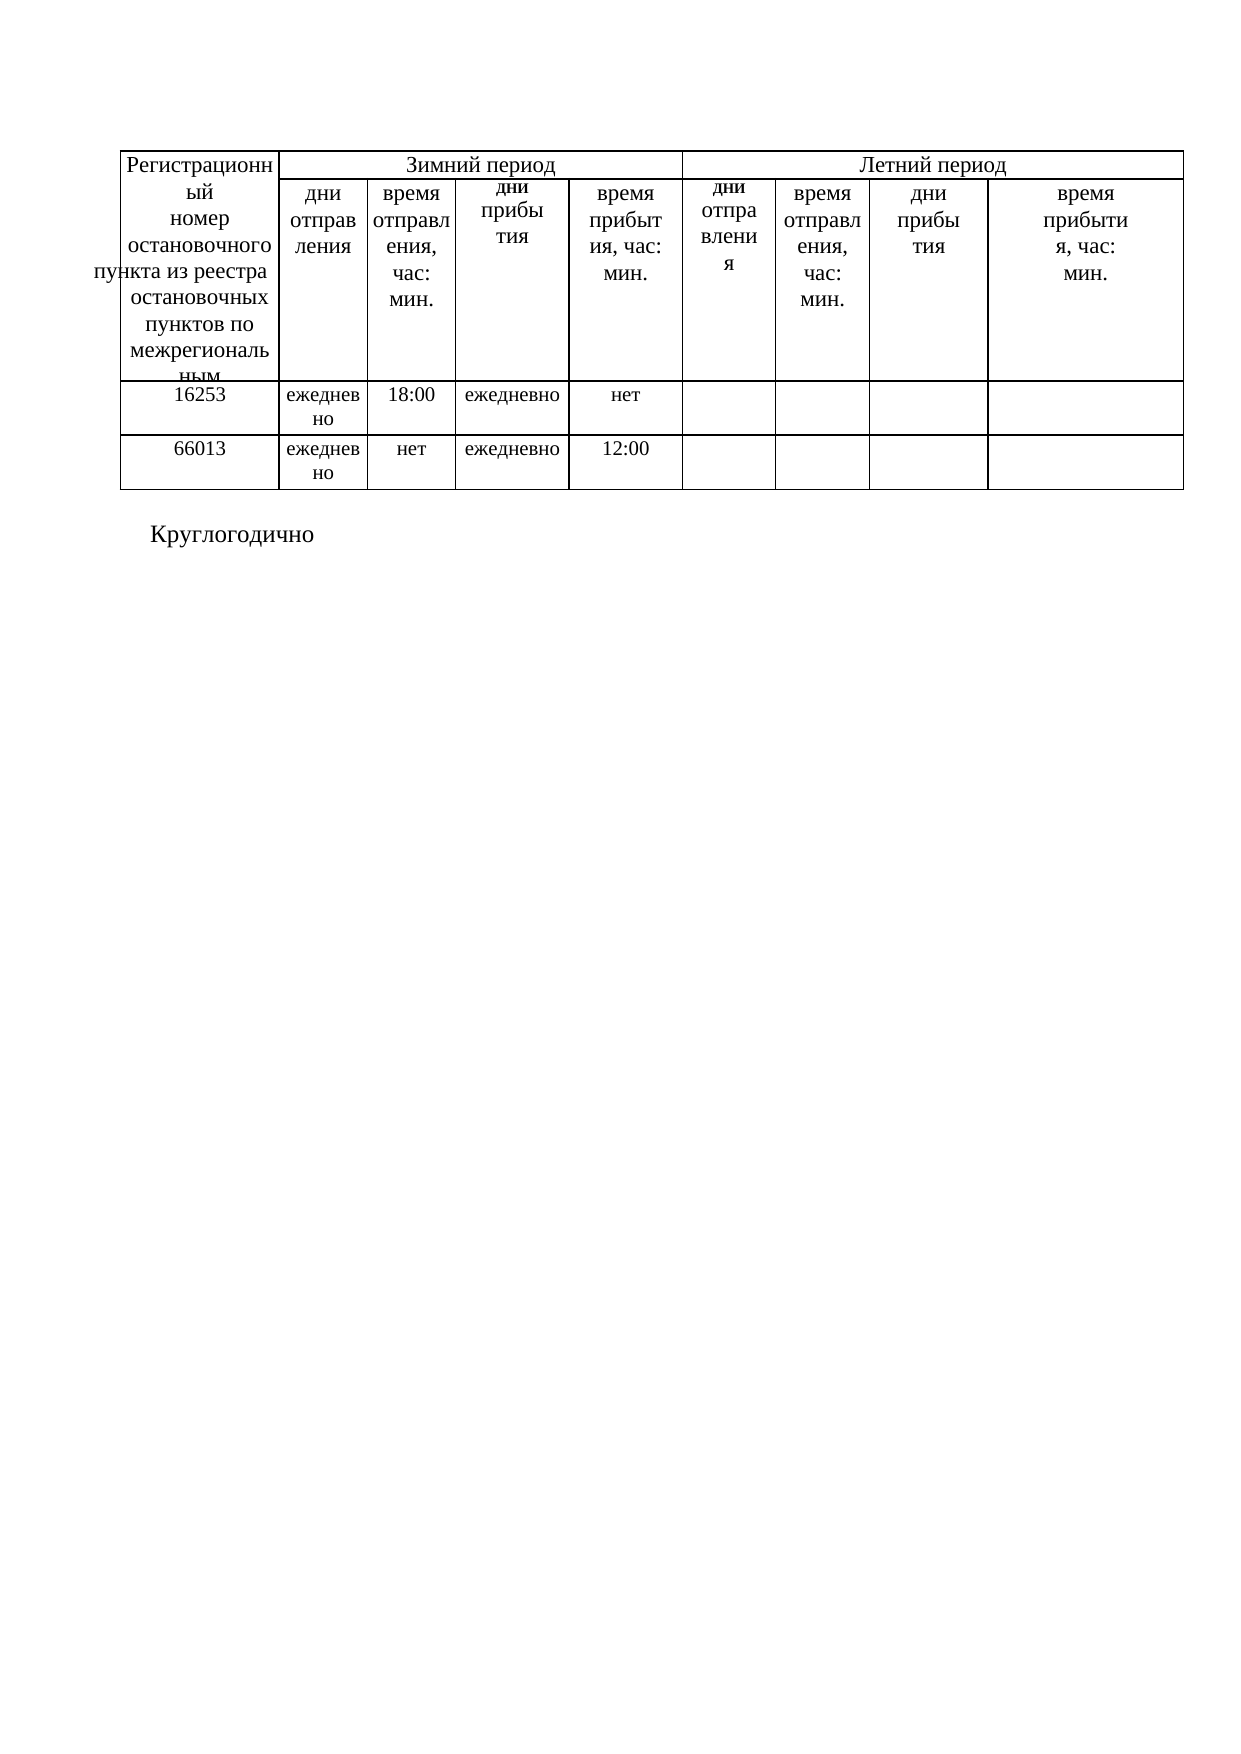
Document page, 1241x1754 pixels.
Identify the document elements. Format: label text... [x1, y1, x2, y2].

table_cell ежедневно [280, 382, 367, 434]
text Круглогодично [150, 519, 1090, 548]
table_cell ДНИ прибы тия [456, 180, 568, 380]
table_cell время прибыт ия, час: мин. [570, 180, 682, 380]
table_cell дни отправ ления [280, 180, 367, 380]
table_cell ежедневно [456, 436, 568, 489]
table_cell 18:00 [368, 382, 455, 434]
table_cell [776, 382, 869, 434]
table_cell нет [368, 436, 455, 489]
table_cell время отправл ения, час: мин. [776, 180, 869, 380]
table_cell [870, 382, 987, 434]
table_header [121, 152, 278, 380]
table_cell 16253 [121, 382, 278, 434]
table_cell время отправл ения, час: мин. [368, 180, 455, 380]
table_cell ДНИ отпра влени я [683, 180, 775, 380]
table_cell 12:00 [570, 436, 682, 489]
table_cell [989, 382, 1183, 434]
table_cell [989, 436, 1183, 489]
table_cell 66013 [121, 436, 278, 489]
table_cell ежедневно [280, 436, 367, 489]
table_cell [683, 436, 775, 489]
table_cell время прибыти я, час: мин. [989, 180, 1183, 380]
table_cell [776, 436, 869, 489]
table_header Летний период [683, 152, 1183, 178]
table_cell [683, 382, 775, 434]
table_cell ежедневно [456, 382, 568, 434]
table_cell нет [570, 382, 682, 434]
table_cell [870, 436, 987, 489]
table_header Зимний период [280, 152, 682, 178]
table_cell дни прибы тия [870, 180, 987, 380]
